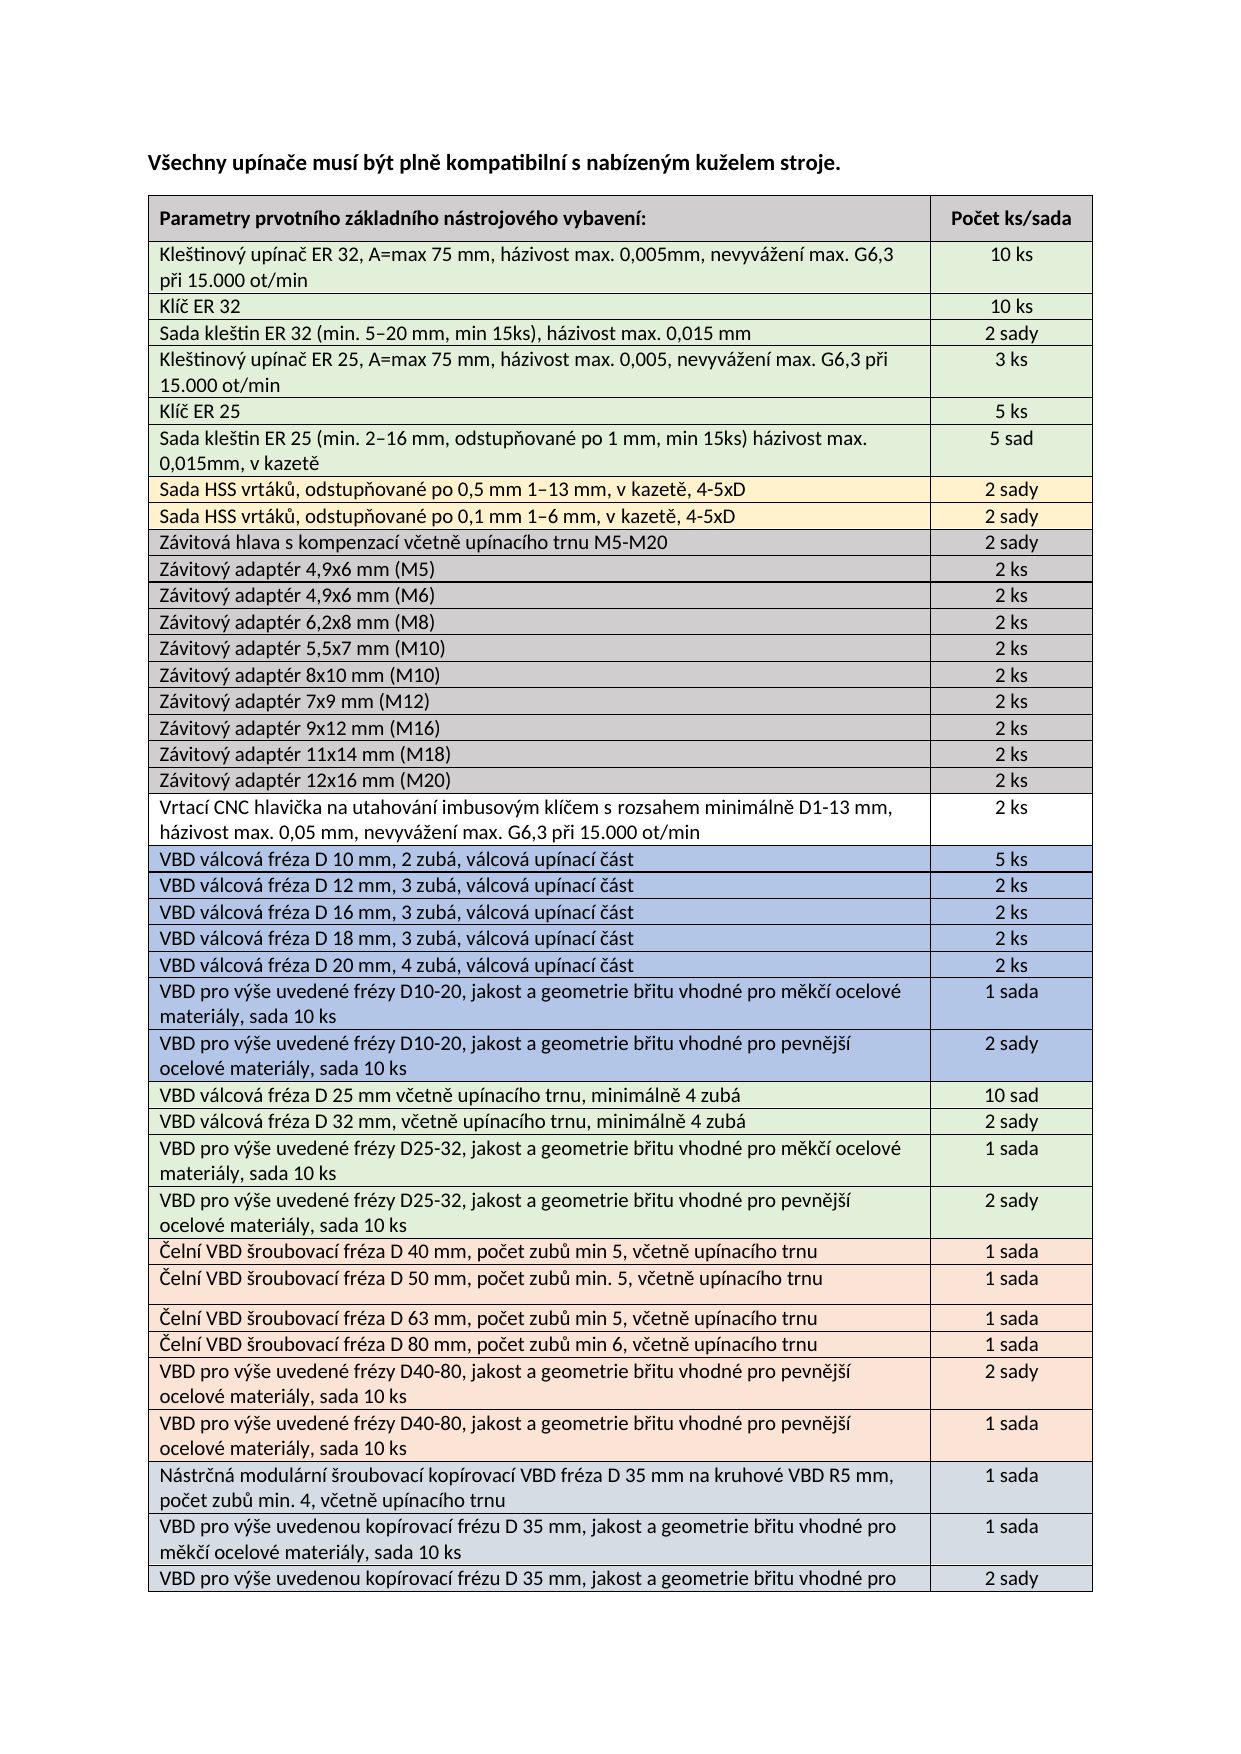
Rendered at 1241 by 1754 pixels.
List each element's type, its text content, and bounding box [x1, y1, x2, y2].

table_cell Čelní VBD šroubovací fréza D 50 mm, počet zubů min. 5, včetně upínacího trnu [149, 1265, 930, 1304]
table_cell 2 sady [931, 1109, 1092, 1134]
table_cell VBD válcová fréza D 25 mm včetně upínacího trnu, minimálně 4 zubá [149, 1082, 930, 1107]
table_cell Čelní VBD šroubovací fréza D 40 mm, počet zubů min 5, včetně upínacího trnu [149, 1239, 930, 1264]
table_cell Čelní VBD šroubovací fréza D 63 mm, počet zubů min 5, včetně upínacího trnu [149, 1305, 930, 1331]
table_cell 2 ks [931, 768, 1092, 793]
table_header Počet ks/sada [931, 196, 1092, 241]
table_cell 1 sada [931, 978, 1092, 1029]
table_cell 1 sada [931, 1265, 1092, 1304]
table_cell Sada HSS vrtáků, odstupňované po 0,1 mm 1–6 mm, v kazetě, 4-5xD [149, 503, 930, 528]
table_cell 1 sada [931, 1462, 1092, 1513]
table_cell VBD válcová fréza D 32 mm, včetně upínacího trnu, minimálně 4 zubá [149, 1109, 930, 1134]
table_cell Závitový adaptér 5,5x7 mm (M10) [149, 635, 930, 661]
table_header Parametry prvotního základního nástrojového vybavení: [149, 196, 930, 241]
table_cell 2 ks [931, 741, 1092, 767]
table_cell 2 sady [931, 1187, 1092, 1238]
table_cell 2 sady [931, 1030, 1092, 1081]
table_cell 2 ks [931, 925, 1092, 951]
table_cell 2 sady [931, 320, 1092, 345]
table_cell 2 sady [931, 1358, 1092, 1409]
table_cell Závitový adaptér 6,2x8 mm (M8) [149, 609, 930, 634]
table_cell 3 ks [931, 346, 1092, 397]
table_cell VBD válcová fréza D 16 mm, 3 zubá, válcová upínací část [149, 899, 930, 924]
table_cell 2 ks [931, 715, 1092, 740]
table_cell Klíč ER 32 [149, 294, 930, 319]
table_cell 2 ks [931, 662, 1092, 687]
table_cell VBD válcová fréza D 20 mm, 4 zubá, válcová upínací část [149, 952, 930, 977]
table_cell 2 ks [931, 556, 1092, 581]
table_cell Závitový adaptér 4,9x6 mm (M5) [149, 556, 930, 581]
table_cell Závitová hlava s kompenzací včetně upínacího trnu M5-M20 [149, 530, 930, 555]
table_cell 10 sad [931, 1082, 1092, 1107]
table_cell 2 ks [931, 688, 1092, 714]
table_cell Kleštinový upínač ER 32, A=max 75 mm, házivost max. 0,005mm, nevyvážení max. G6,3 při 15.000 ot/min [149, 242, 930, 292]
table_cell VBD válcová fréza D 18 mm, 3 zubá, válcová upínací část [149, 925, 930, 951]
table_cell VBD pro výše uvedenou kopírovací frézu D 35 mm, jakost a geometrie břitu vhodné pro měkčí ocelové materiály, sada 10 ks [149, 1514, 930, 1564]
text Všechny upínače musí být plně kompatibilní s nabízeným kuželem stroje. [148, 148, 1093, 176]
table_cell VBD pro výše uvedené frézy D25-32, jakost a geometrie břitu vhodné pro měkčí ocelové materiály, sada 10 ks [149, 1135, 930, 1186]
table_cell Klíč ER 25 [149, 398, 930, 424]
table_cell 2 ks [931, 952, 1092, 977]
table_cell 5 sad [931, 425, 1092, 476]
table_cell Závitový adaptér 9x12 mm (M16) [149, 715, 930, 740]
table_cell 1 sada [931, 1239, 1092, 1264]
table_cell 2 sady [931, 530, 1092, 555]
table_cell 10 ks [931, 294, 1092, 319]
table_cell VBD pro výše uvedené frézy D10-20, jakost a geometrie břitu vhodné pro měkčí ocelové materiály, sada 10 ks [149, 978, 930, 1029]
table_cell 10 ks [931, 242, 1092, 292]
table_cell 2 ks [931, 794, 1092, 845]
table_cell VBD pro výše uvedené frézy D40-80, jakost a geometrie břitu vhodné pro pevnější ocelové materiály, sada 10 ks [149, 1410, 930, 1461]
table_cell 2 ks [931, 899, 1092, 924]
table_cell 2 ks [931, 635, 1092, 661]
table_cell VBD válcová fréza D 10 mm, 2 zubá, válcová upínací část [149, 846, 930, 871]
table_cell VBD pro výše uvedené frézy D25-32, jakost a geometrie břitu vhodné pro pevnější ocelové materiály, sada 10 ks [149, 1187, 930, 1238]
table_cell Sada HSS vrtáků, odstupňované po 0,5 mm 1–13 mm, v kazetě, 4-5xD [149, 477, 930, 502]
table_cell 1 sada [931, 1514, 1092, 1564]
table_cell 2 ks [931, 873, 1092, 898]
table_cell Čelní VBD šroubovací fréza D 80 mm, počet zubů min 6, včetně upínacího trnu [149, 1332, 930, 1357]
table_cell 1 sada [931, 1410, 1092, 1461]
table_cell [149, 1566, 930, 1591]
table_cell 5 ks [931, 398, 1092, 424]
table_cell 5 ks [931, 846, 1092, 871]
table_cell VBD válcová fréza D 12 mm, 3 zubá, válcová upínací část [149, 873, 930, 898]
table_cell VBD pro výše uvedené frézy D40-80, jakost a geometrie břitu vhodné pro pevnější ocelové materiály, sada 10 ks [149, 1358, 930, 1409]
table_cell 1 sada [931, 1305, 1092, 1331]
table_cell 2 sady [931, 503, 1092, 528]
table_cell 2 sady [931, 477, 1092, 502]
table_cell 2 sady [931, 1566, 1092, 1591]
table_cell Závitový adaptér 8x10 mm (M10) [149, 662, 930, 687]
table_cell 1 sada [931, 1332, 1092, 1357]
table_cell VBD pro výše uvedené frézy D10-20, jakost a geometrie břitu vhodné pro pevnější ocelové materiály, sada 10 ks [149, 1030, 930, 1081]
table_cell Závitový adaptér 11x14 mm (M18) [149, 741, 930, 767]
table_cell Nástrčná modulární šroubovací kopírovací VBD fréza D 35 mm na kruhové VBD R5 mm, počet zubů min. 4, včetně upínacího trnu [149, 1462, 930, 1513]
table_cell 2 ks [931, 583, 1092, 608]
table_cell Vrtací CNC hlavička na utahování imbusovým klíčem s rozsahem minimálně D1-13 mm, házivost max. 0,05 mm, nevyvážení max. G6,3 při 15.000 ot/min [149, 794, 930, 845]
table_cell Sada kleštin ER 25 (min. 2–16 mm, odstupňované po 1 mm, min 15ks) házivost max. 0,015mm, v kazetě [149, 425, 930, 476]
table_cell Závitový adaptér 12x16 mm (M20) [149, 768, 930, 793]
table_cell 2 ks [931, 609, 1092, 634]
table_cell 1 sada [931, 1135, 1092, 1186]
table_cell Kleštinový upínač ER 25, A=max 75 mm, házivost max. 0,005, nevyvážení max. G6,3 při 15.000 ot/min [149, 346, 930, 397]
table_cell Závitový adaptér 7x9 mm (M12) [149, 688, 930, 714]
table_cell Závitový adaptér 4,9x6 mm (M6) [149, 583, 930, 608]
table_cell Sada kleštin ER 32 (min. 5–20 mm, min 15ks), házivost max. 0,015 mm [149, 320, 930, 345]
